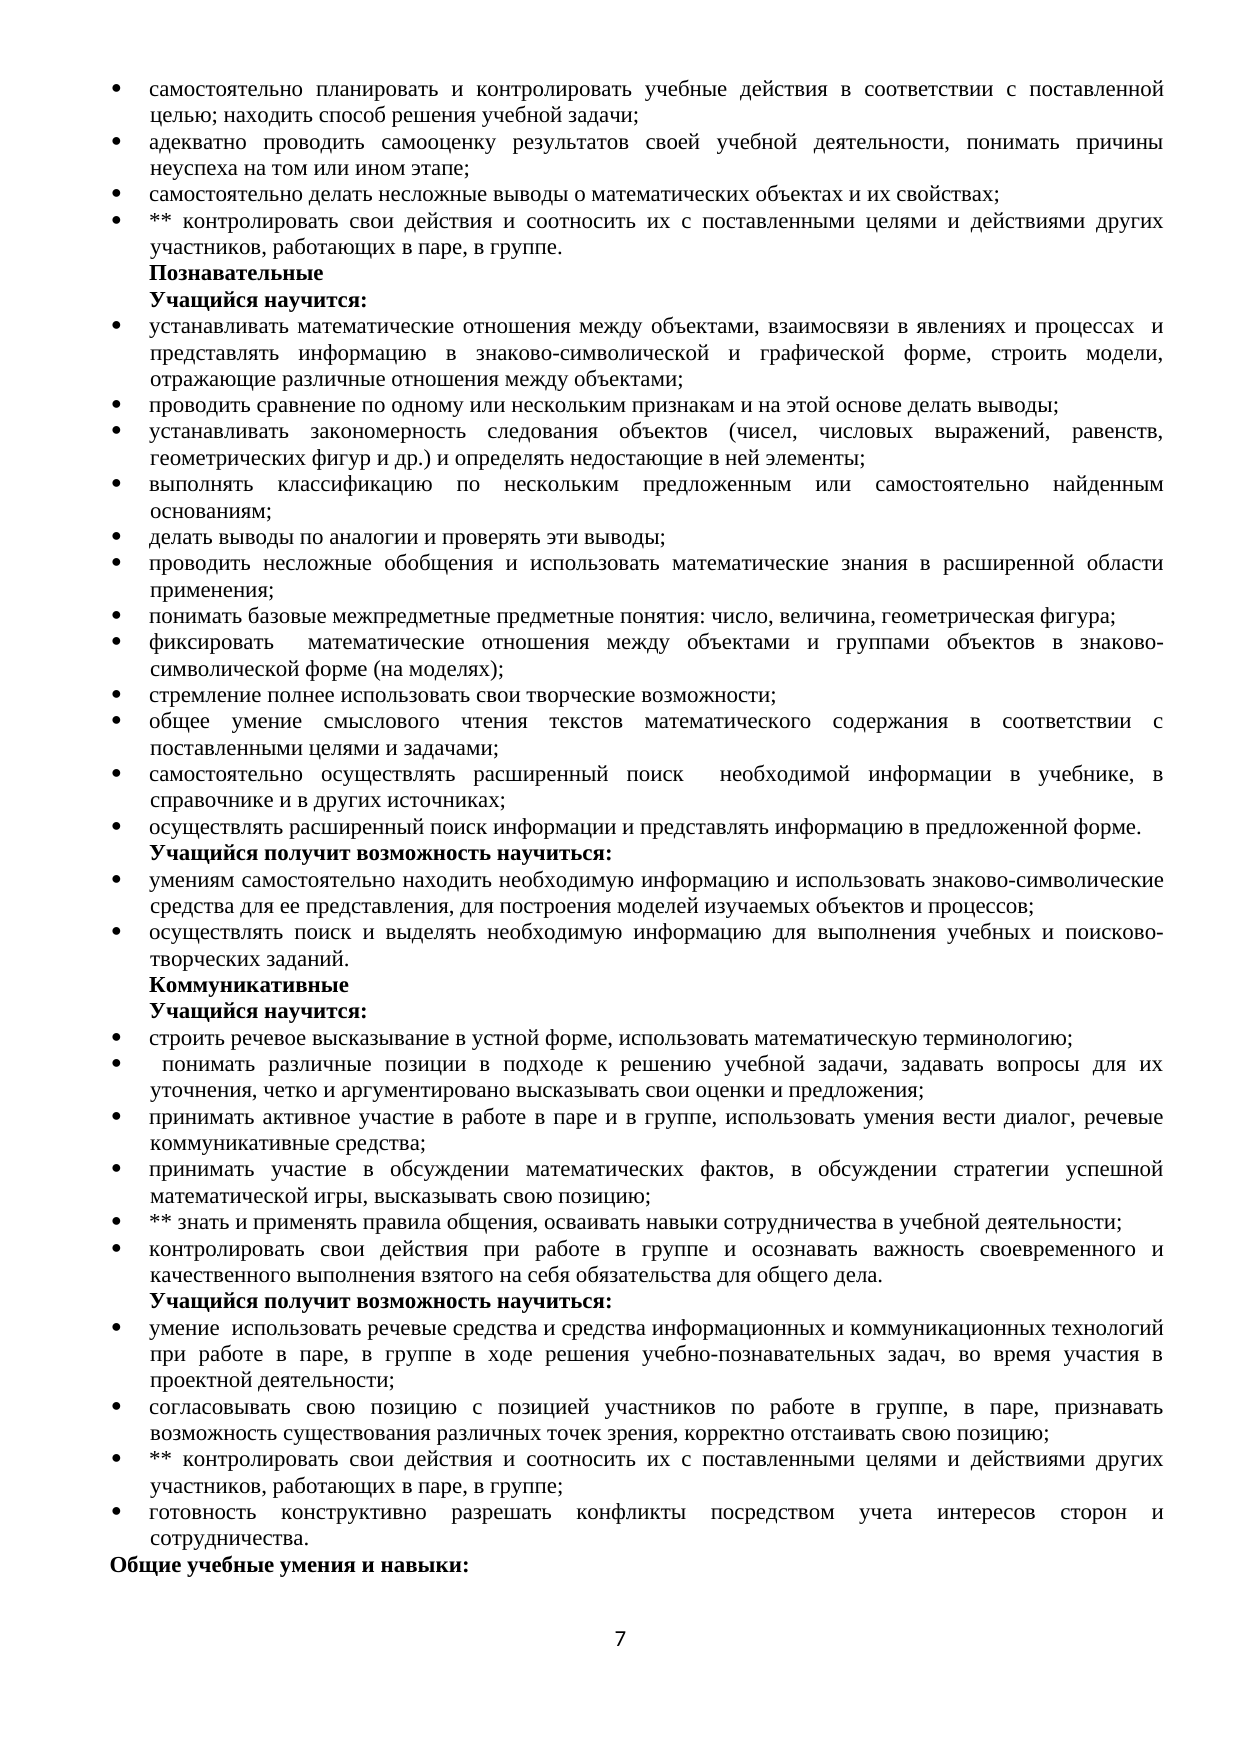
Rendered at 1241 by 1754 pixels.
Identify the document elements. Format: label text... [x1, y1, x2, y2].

list адекватно проводить самооценку результатов своей учебной деятельности, понимать причины неуспеха на том или ином этапе; [112, 128, 1165, 180]
list стремление полнее использовать свои творческие возможности; [112, 681, 1165, 707]
text Учащийся научится: [75, 997, 1165, 1024]
list понимать базовые межпредметные предметные понятия: число, величина, геометрическая фигура; [112, 602, 1165, 628]
list умение использовать речевые средства и средства информационных и коммуникационных технологий при работе в паре, в группе в ходе решения учебно-познавательных задач, во время участия в проектной деятельности; [112, 1314, 1165, 1393]
list устанавливать математические отношения между объектами, взаимосвязи в явлениях и процессах и представлять информацию в знаково-символической и графической форме, строить модели, отражающие различные отношения между объектами; [112, 312, 1165, 391]
text Учащийся получит возможность научиться: [75, 839, 1165, 866]
list выполнять классификацию по нескольким предложенным или самостоятельно найденным основаниям; [112, 470, 1165, 523]
list общее умение смыслового чтения текстов математического содержания в соответствии с поставленными целями и задачами; [112, 707, 1165, 760]
list проводить несложные обобщения и использовать математические знания в расширенной области применения; [112, 549, 1165, 602]
list ** контролировать свои действия и соотносить их с поставленными целями и действиями других участников, работающих в паре, в группе. [112, 207, 1165, 259]
list ** контролировать свои действия и соотносить их с поставленными целями и действиями других участников, работающих в паре, в группе; [112, 1445, 1165, 1498]
text Учащийся научится: [75, 286, 1165, 312]
list строить речевое высказывание в устной форме, использовать математическую терминологию; [112, 1024, 1165, 1050]
list согласовывать свою позицию с позицией участников по работе в группе, в паре, признавать возможность существования различных точек зрения, корректно отстаивать свою позицию; [112, 1393, 1165, 1445]
text Коммуникативные [75, 971, 1165, 997]
list фиксировать математические отношения между объектами и группами объектов в знаково-символической форме (на моделях); [112, 628, 1165, 681]
list умениям самостоятельно находить необходимую информацию и использовать знаково-символические средства для ее представления, для построения моделей изучаемых объектов и процессов; [112, 866, 1165, 918]
text Общие учебные умения и навыки: [75, 1551, 1165, 1577]
list осуществлять поиск и выделять необходимую информацию для выполнения учебных и поисково-творческих заданий. [112, 918, 1165, 971]
list принимать активное участие в работе в паре и в группе, использовать умения вести диалог, речевые коммуникативные средства; [112, 1103, 1165, 1156]
list понимать различные позиции в подходе к решению учебной задачи, задавать вопросы для их уточнения, четко и аргументировано высказывать свои оценки и предложения; [112, 1050, 1165, 1103]
list проводить сравнение по одному или нескольким признакам и на этой основе делать выводы; [112, 391, 1165, 418]
list делать выводы по аналогии и проверять эти выводы; [112, 523, 1165, 549]
list контролировать свои действия при работе в группе и осознавать важность своевременного и качественного выполнения взятого на себя обязательства для общего дела. [112, 1234, 1165, 1287]
list самостоятельно осуществлять расширенный поиск необходимой информации в учебнике, в справочнике и в других источниках; [112, 760, 1165, 813]
text Познавательные [75, 259, 1165, 286]
list самостоятельно планировать и контролировать учебные действия в соответствии с поставленной целью; находить способ решения учебной задачи; [112, 75, 1165, 128]
list устанавливать закономерность следования объектов (чисел, числовых выражений, равенств, геометрических фигур и др.) и определять недостающие в ней элементы; [112, 418, 1165, 470]
list готовность конструктивно разрешать конфликты посредством учета интересов сторон и сотрудничества. [112, 1498, 1165, 1551]
text Учащийся получит возможность научиться: [75, 1287, 1165, 1314]
list осуществлять расширенный поиск информации и представлять информацию в предложенной форме. [112, 813, 1165, 839]
list самостоятельно делать несложные выводы о математических объектах и их свойствах; [112, 180, 1165, 207]
list ** знать и применять правила общения, осваивать навыки сотрудничества в учебной деятельности; [112, 1208, 1165, 1234]
list принимать участие в обсуждении математических фактов, в обсуждении стратегии успешной математической игры, высказывать свою позицию; [112, 1156, 1165, 1208]
